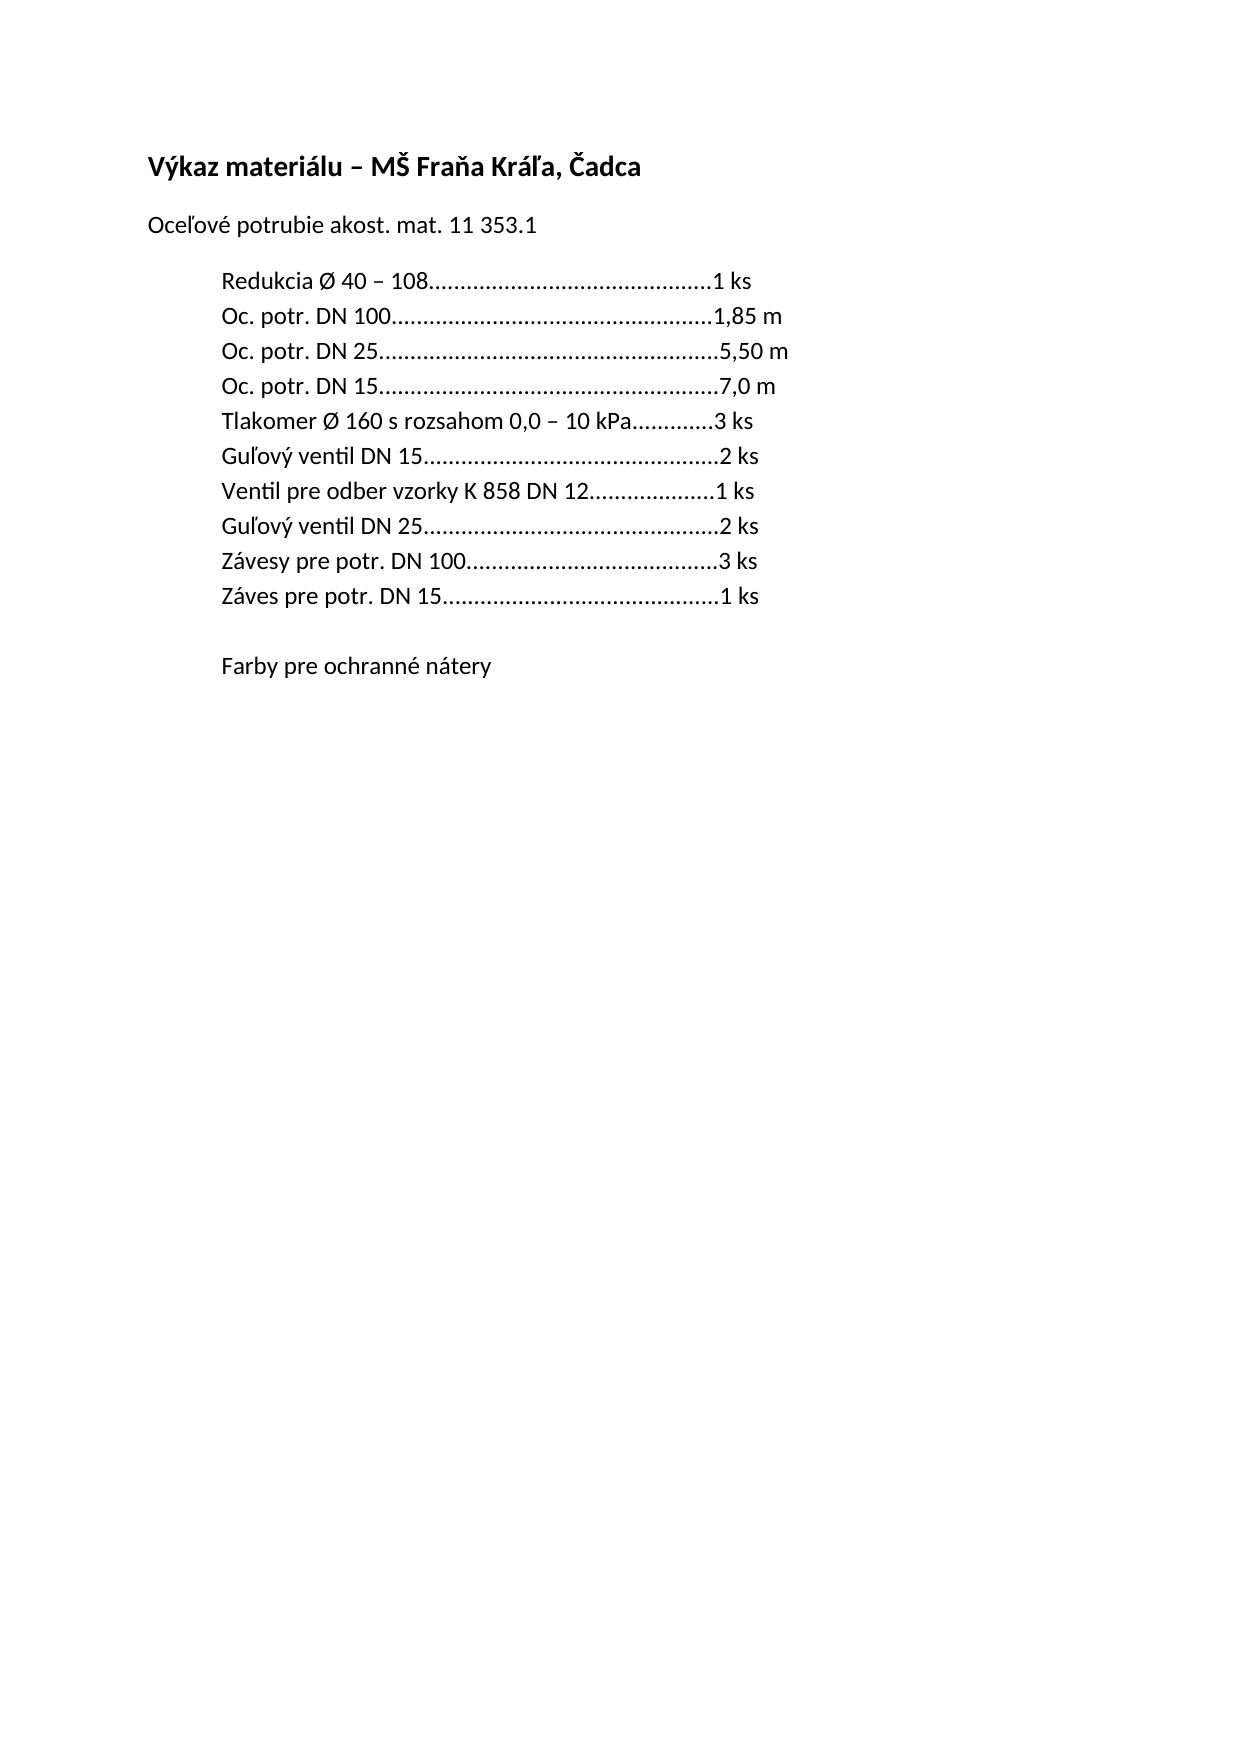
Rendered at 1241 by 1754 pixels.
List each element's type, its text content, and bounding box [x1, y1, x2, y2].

text Výkaz materiálu – MŠ Fraňa Kráľa, Čadca [148, 148, 1093, 183]
text Oceľové potrubie akost. mat. 11 353.1 [148, 209, 1093, 240]
text Redukcia Ø 40 – 108.............................................1 ks Oc. potr. DN 100...................................................1,85 m Oc. potr. DN 25......................................................5,50 m Oc. potr. DN 15......................................................7,0 m Tlakomer Ø 160 s rozsahom 0,0 – 10 kPa.............3 ks Guľový ventil DN 15...............................................2 ks Ventil pre odber vzorky K 858 DN 12....................1 ks Guľový ventil DN 25...............................................2 ks Závesy pre potr. DN 100........................................3 ks Záves pre potr. DN 15............................................1 ks Farby pre ochranné nátery [148, 265, 1093, 681]
